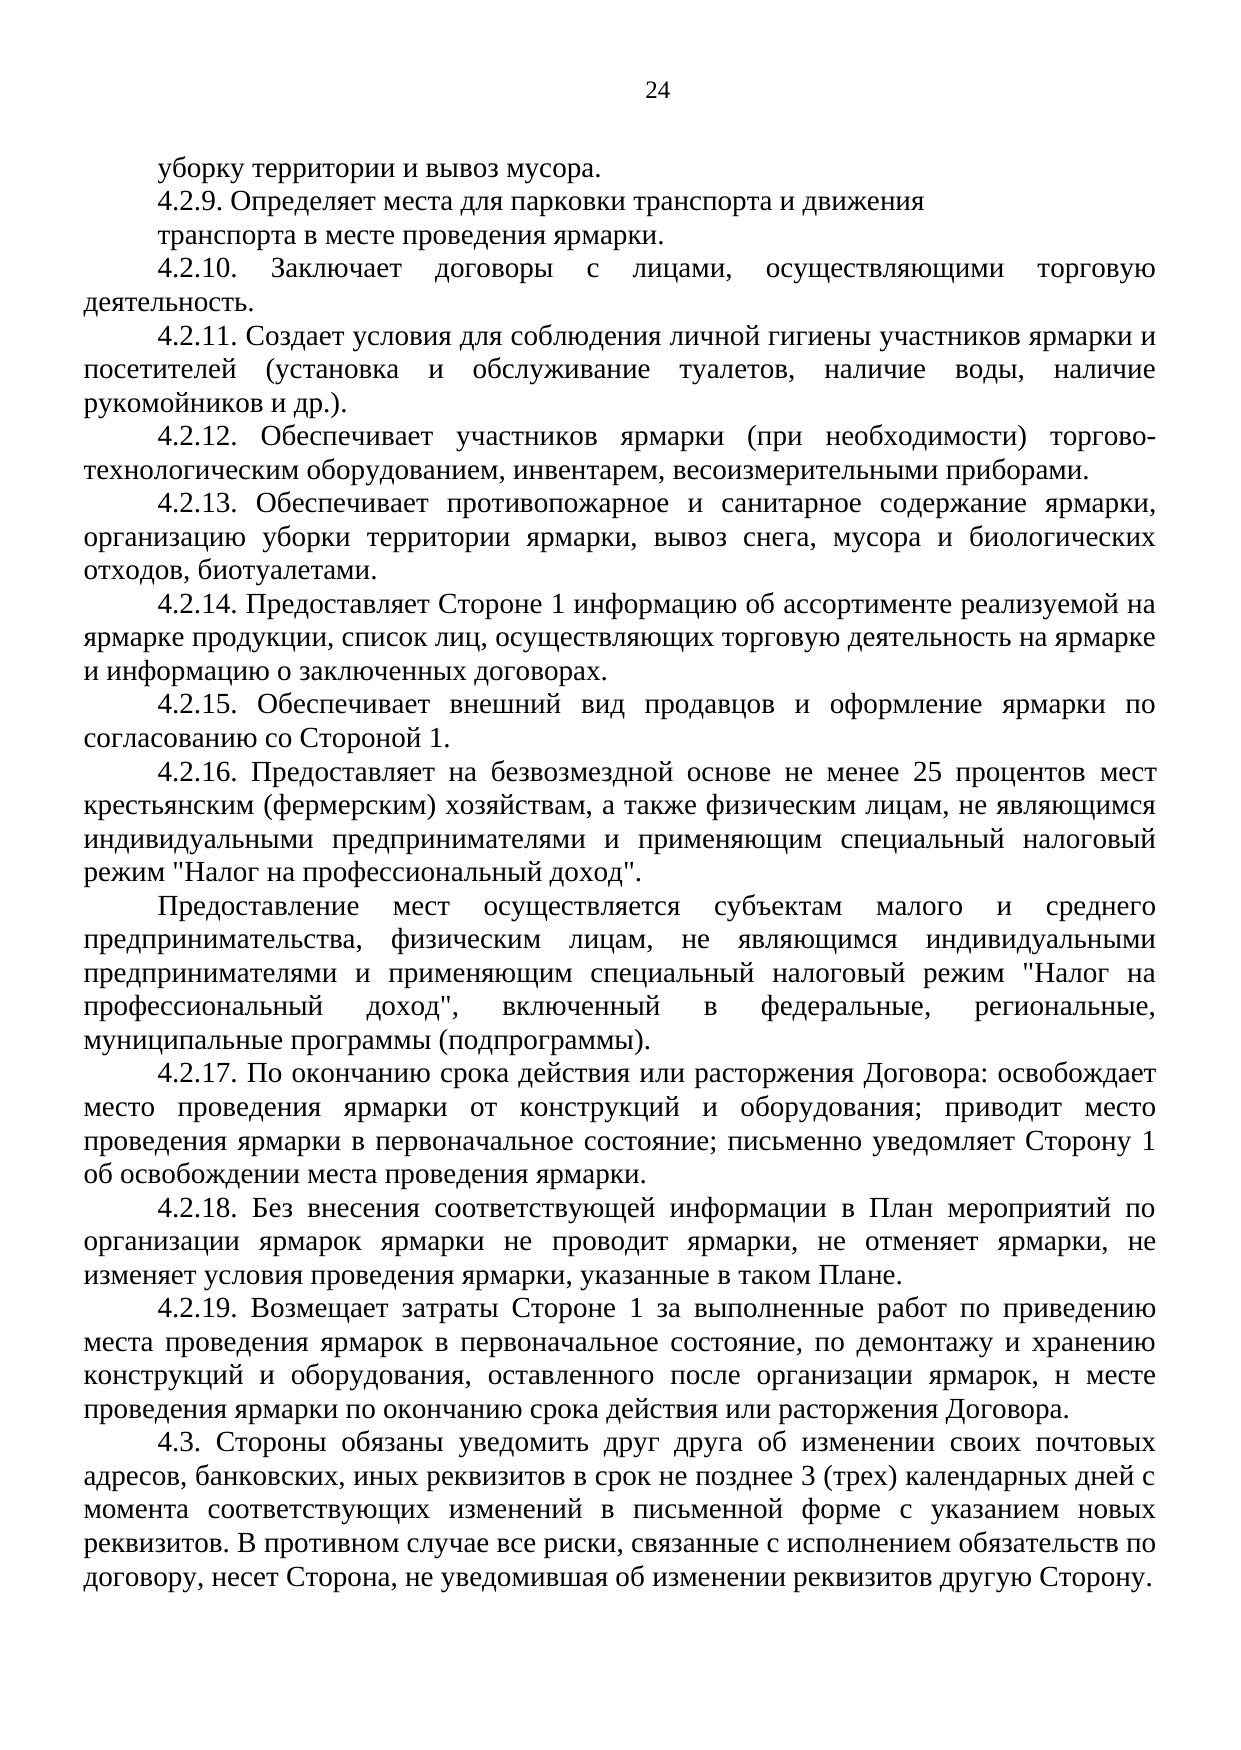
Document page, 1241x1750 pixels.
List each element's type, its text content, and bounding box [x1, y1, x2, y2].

text 4.2.16. Предоставляет на безвозмездной основе не менее 25 процентов мест крестьянским (фермерским) хозяйствам, а также физическим лицам, не являющимся индивидуальными предпринимателями и применяющим специальный налоговый режим "Налог на профессиональный доход". [83, 754, 1157, 888]
text 4.2.15. Обеспечивает внешний вид продавцов и оформление ярмарки по согласованию со Стороной 1. [83, 687, 1157, 754]
text 4.3. Стороны обязаны уведомить друг друга об изменении своих почтовых адресов, банковских, иных реквизитов в срок не позднее 3 (трех) календарных дней с момента соответствующих изменений в письменной форме с указанием новых реквизитов. В противном случае все риски, связанные с исполнением обязательств по договору, несет Сторона, не уведомившая об изменении реквизитов другую Сторону. [83, 1424, 1157, 1592]
text 4.2.17. По окончанию срока действия или расторжения Договора: освобождает место проведения ярмарки от конструкций и оборудования; приводит место проведения ярмарки в первоначальное состояние; письменно уведомляет Сторону 1 об освобождении места проведения ярмарки. [83, 1056, 1157, 1190]
text 4.2.9. Определяет места для парковки транспорта и движения [83, 183, 1157, 217]
text 4.2.10. Заключает договоры с лицами, осуществляющими торговую деятельность. [83, 251, 1157, 318]
text 4.2.11. Создает условия для соблюдения личной гигиены участников ярмарки и посетителей (установка и обслуживание туалетов, наличие воды, наличие рукомойников и др.). [83, 318, 1157, 418]
text 4.2.14. Предоставляет Стороне 1 информацию об ассортименте реализуемой на ярмарке продукции, список лиц, осуществляющих торговую деятельность на ярмарке и информацию о заключенных договорах. [83, 586, 1157, 687]
text уборку территории и вывоз мусора. [83, 150, 1157, 183]
text транспорта в месте проведения ярмарки. [83, 217, 1157, 251]
text 4.2.18. Без внесения соответствующей информации в План мероприятий по организации ярмарок ярмарки не проводит ярмарки, не отменяет ярмарки, не изменяет условия проведения ярмарки, указанные в таком Плане. [83, 1190, 1157, 1290]
text Предоставление мест осуществляется субъектам малого и среднего предпринимательства, физическим лицам, не являющимся индивидуальными предпринимателями и применяющим специальный налоговый режим "Налог на профессиональный доход", включенный в федеральные, региональные, муниципальные программы (подпрограммы). [83, 888, 1157, 1056]
text 4.2.12. Обеспечивает участников ярмарки (при необходимости) торгово-технологическим оборудованием, инвентарем, весоизмерительными приборами. [83, 418, 1157, 485]
text 4.2.13. Обеспечивает противопожарное и санитарное содержание ярмарки, организацию уборки территории ярмарки, вывоз снега, мусора и биологических отходов, биотуалетами. [83, 485, 1157, 586]
text 4.2.19. Возмещает затраты Стороне 1 за выполненные работ по приведению места проведения ярмарок в первоначальное состояние, по демонтажу и хранению конструкций и оборудования, оставленного после организации ярмарок, н месте проведения ярмарки по окончанию срока действия или расторжения Договора. [83, 1290, 1157, 1424]
